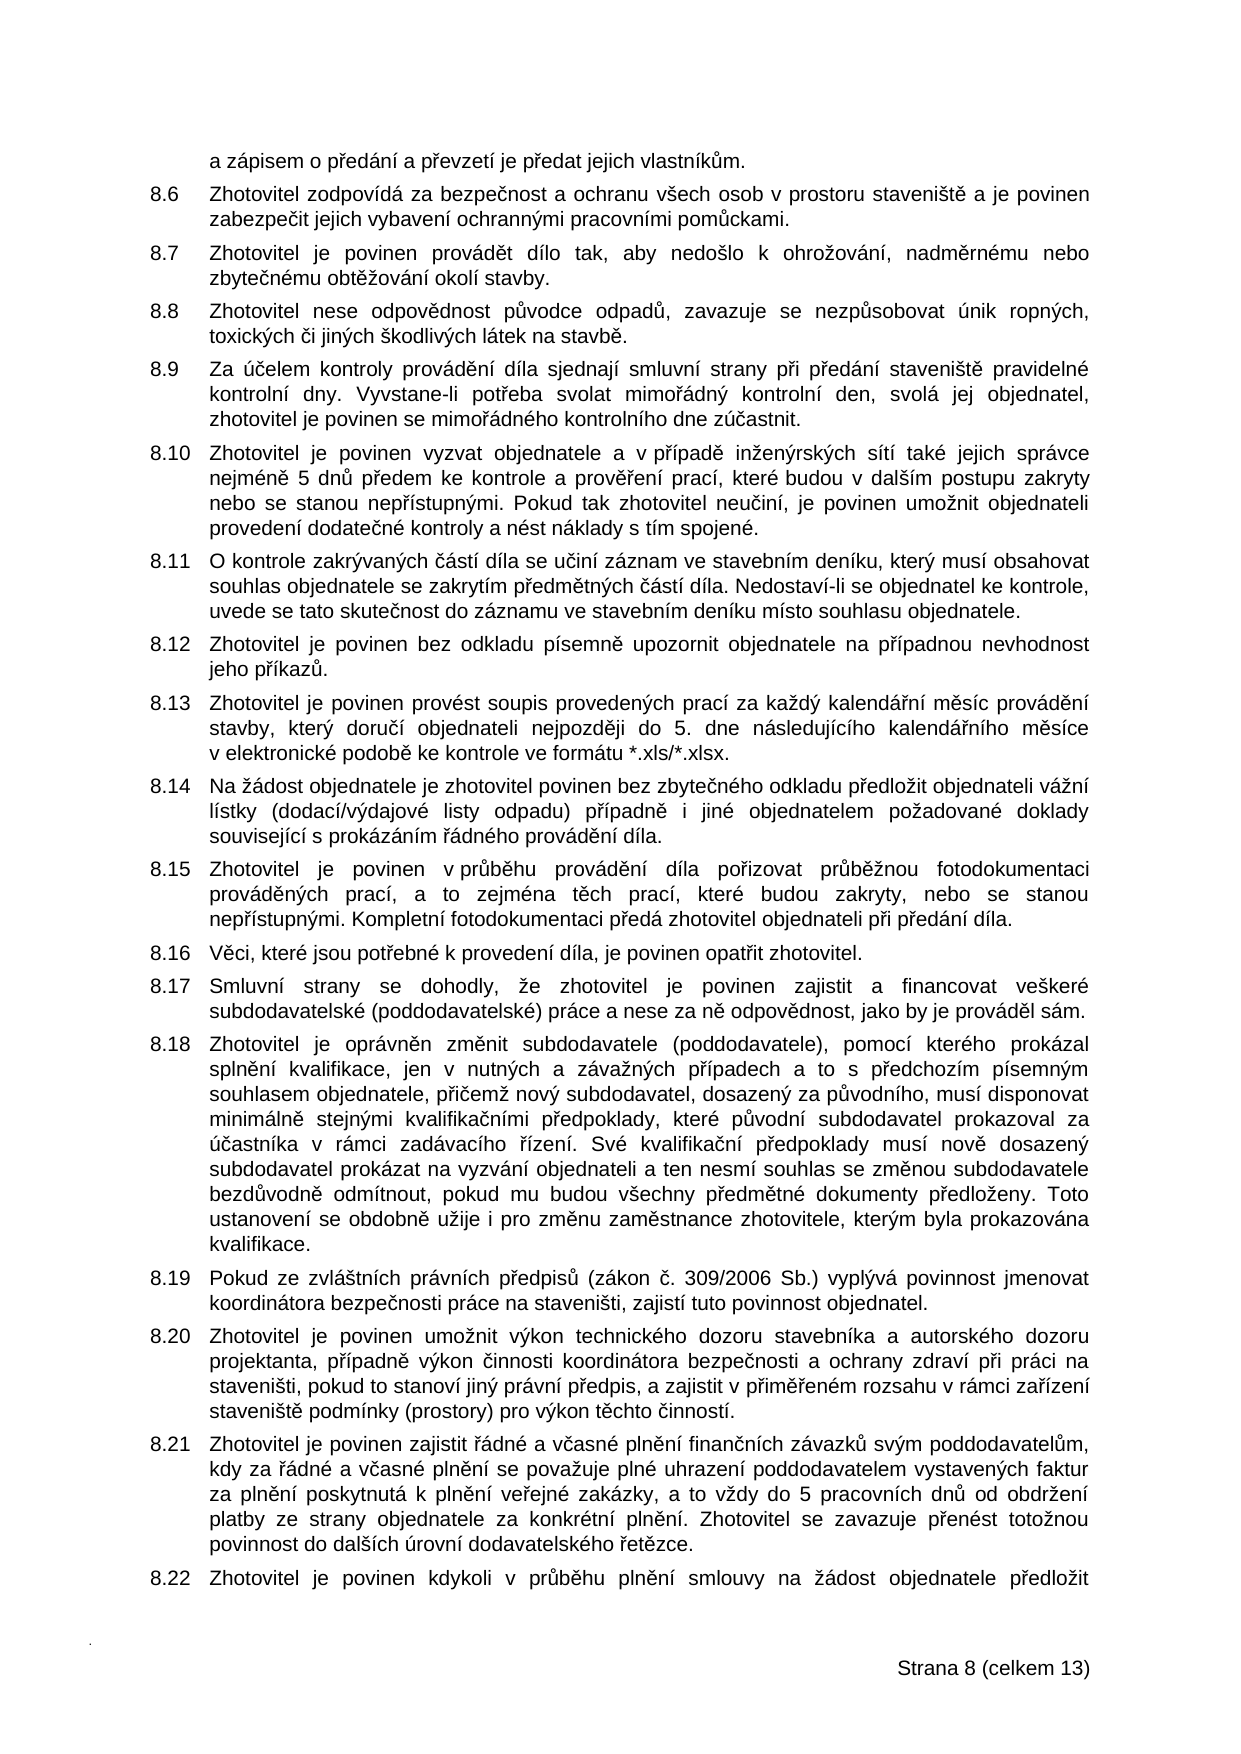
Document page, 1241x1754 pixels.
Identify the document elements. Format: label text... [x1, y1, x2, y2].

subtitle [150, 1564, 1090, 1589]
subtitle Za účelem kontroly provádění díla sjednají smluvní strany při předání staveniště pravidelné kontrolní dny. Vyvstane-li potřeba svolat mimořádný kontrolní den, svolá jej objednatel, zhotovitel je povinen se mimořádného kontrolního dne zúčastnit. [150, 356, 1090, 431]
subtitle Věci, které jsou potřebné k provedení díla, je povinen opatřit zhotovitel. [150, 939, 1090, 964]
subtitle Na žádost objednatele je zhotovitel povinen bez zbytečného odkladu předložit objednateli vážní lístky (dodací/výdajové listy odpadu) případně i jiné objednatelem požadované doklady související s prokázáním řádného provádění díla. [150, 773, 1090, 848]
subtitle O kontrole zakrývaných částí díla se učiní záznam ve stavebním deníku, který musí obsahovat souhlas objednatele se zakrytím předmětných částí díla. Nedostaví-li se objednatel ke kontrole, uvede se tato skutečnost do záznamu ve stavebním deníku místo souhlasu objednatele. [150, 548, 1090, 623]
subtitle Smluvní strany se dohodly, že zhotovitel je povinen zajistit a financovat veškeré subdodavatelské (poddodavatelské) práce a nese za ně odpovědnost, jako by je prováděl sám. [150, 973, 1090, 1023]
subtitle Zhotovitel je povinen provést soupis provedených prací za každý kalendářní měsíc provádění stavby, který doručí objednateli nejpozději do 5. dne následujícího kalendářního měsíce v elektronické podobě ke kontrole ve formátu *.xls/*.xlsx. [150, 689, 1090, 764]
subtitle Zhotovitel je povinen umožnit výkon technického dozoru stavebníka a autorského dozoru projektanta, případně výkon činnosti koordinátora bezpečnosti a ochrany zdraví při práci na staveništi, pokud to stanoví jiný právní předpis, a zajistit v přiměřeném rozsahu v rámci zařízení staveniště podmínky (prostory) pro výkon těchto činností. [150, 1323, 1090, 1423]
subtitle Zhotovitel je povinen v průběhu provádění díla pořizovat průběžnou fotodokumentaci prováděných prací, a to zejména těch prací, které budou zakryty, nebo se stanou nepřístupnými. Kompletní fotodokumentaci předá zhotovitel objednateli při předání díla. [150, 856, 1090, 931]
subtitle Zhotovitel je povinen vyzvat objednatele a v případě inženýrských sítí také jejich správce nejméně 5 dnů předem ke kontrole a prověření prací, které budou v dalším postupu zakryty nebo se stanou nepřístupnými. Pokud tak zhotovitel neučiní, je povinen umožnit objednateli provedení dodatečné kontroly a nést náklady s tím spojené. [150, 439, 1090, 539]
subtitle Zhotovitel je povinen zajistit řádné a včasné plnění finančních závazků svým poddodavatelům, kdy za řádné a včasné plnění se považuje plné uhrazení poddodavatelem vystavených faktur za plnění poskytnutá k plnění veřejné zakázky, a to vždy do 5 pracovních dnů od obdržení platby ze strany objednatele za konkrétní plnění. Zhotovitel se zavazuje přenést totožnou povinnost do dalších úrovní dodavatelského řetězce. [150, 1431, 1090, 1556]
subtitle Pokud ze zvláštních právních předpisů (zákon č. 309/2006 Sb.) vyplývá povinnost jmenovat koordinátora bezpečnosti práce na staveništi, zajistí tuto povinnost objednatel. [150, 1264, 1090, 1314]
subtitle Zhotovitel je povinen bez odkladu písemně upozornit objednatele na případnou nevhodnost jeho příkazů. [150, 631, 1090, 681]
subtitle Zhotovitel je oprávněn změnit subdodavatele (poddodavatele), pomocí kterého prokázal splnění kvalifikace, jen v nutných a závažných případech a to s předchozím písemným souhlasem objednatele, přičemž nový subdodavatel, dosazený za původního, musí disponovat minimálně stejnými kvalifikačními předpoklady, které původní subdodavatel prokazoval za účastníka v rámci zadávacího řízení. Své kvalifikační předpoklady musí nově dosazený subdodavatel prokázat na vyzvání objednateli a ten nesmí souhlas se změnou subdodavatele bezdůvodně odmítnout, pokud mu budou všechny předmětné dokumenty předloženy. Toto ustanovení se obdobně užije i pro změnu zaměstnance zhotovitele, kterým byla prokazována kvalifikace. [150, 1031, 1090, 1256]
subtitle Zhotovitel je povinen provádět dílo tak, aby nedošlo k ohrožování, nadměrnému nebo zbytečnému obtěžování okolí stavby. [150, 239, 1090, 289]
subtitle Zhotovitel zodpovídá za bezpečnost a ochranu všech osob v prostoru staveniště a je povinen zabezpečit jejich vybavení ochrannými pracovními pomůckami. [150, 181, 1090, 231]
subtitle Zhotovitel nese odpovědnost původce odpadů, zavazuje se nezpůsobovat únik ropných, toxických či jiných škodlivých látek na stavbě. [150, 298, 1090, 348]
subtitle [150, 148, 1090, 173]
